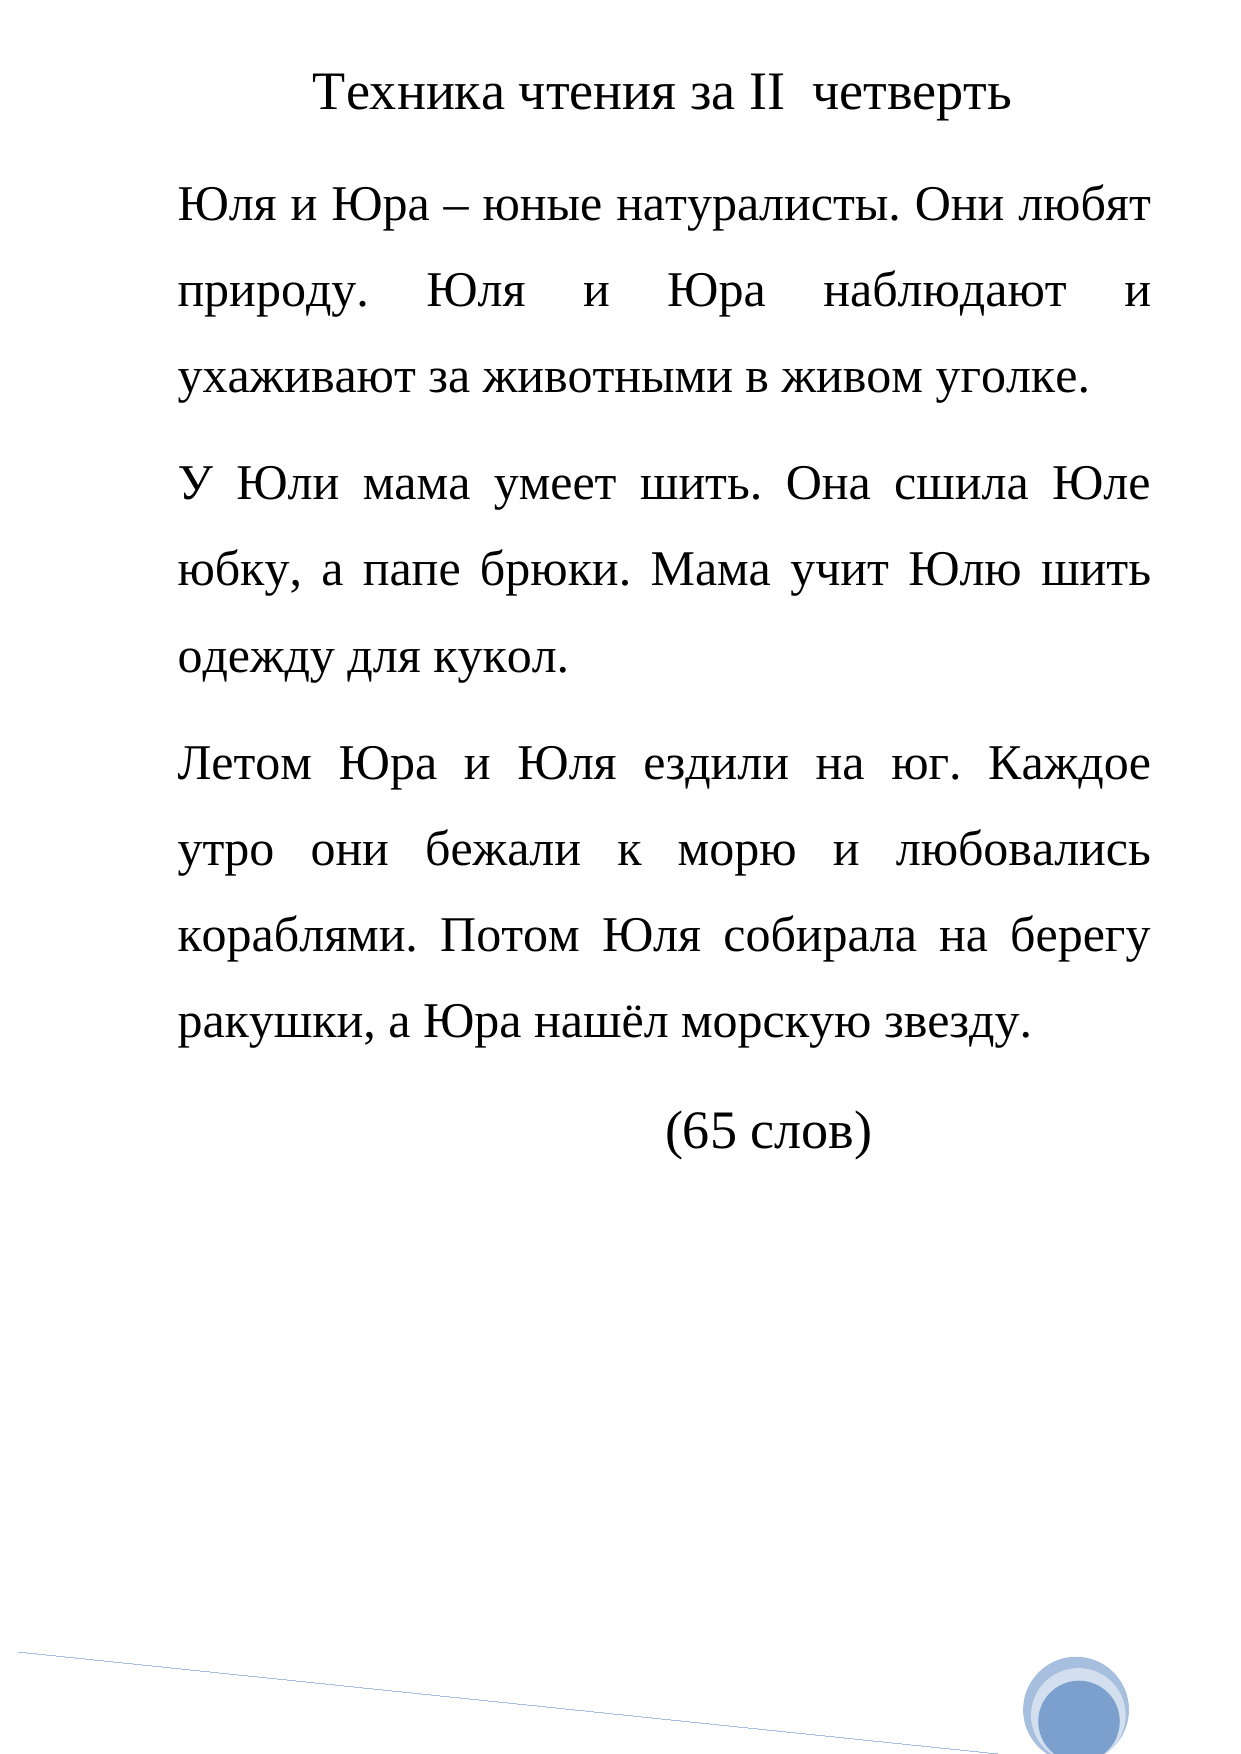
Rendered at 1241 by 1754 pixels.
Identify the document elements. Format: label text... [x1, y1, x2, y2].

text (65 слов) [177, 1098, 1152, 1161]
text Техника чтения за II четверть [177, 59, 1152, 121]
text У Юли мама умеет шить. Она сшила Юле юбку, а папе брюки. Мама учит Юлю шить одежду для кукол. [177, 453, 1152, 683]
text Летом Юра и Юля ездили на юг. Каждое утро они бежали к морю и любовались кораблями. Потом Юля собирала на берегу ракушки, а Юра нашёл морскую звезду. [177, 732, 1152, 1049]
text Юля и Юра – юные натуралисты. Они любят природу. Юля и Юра наблюдают и ухаживают за животными в живом уголке. [177, 173, 1152, 403]
